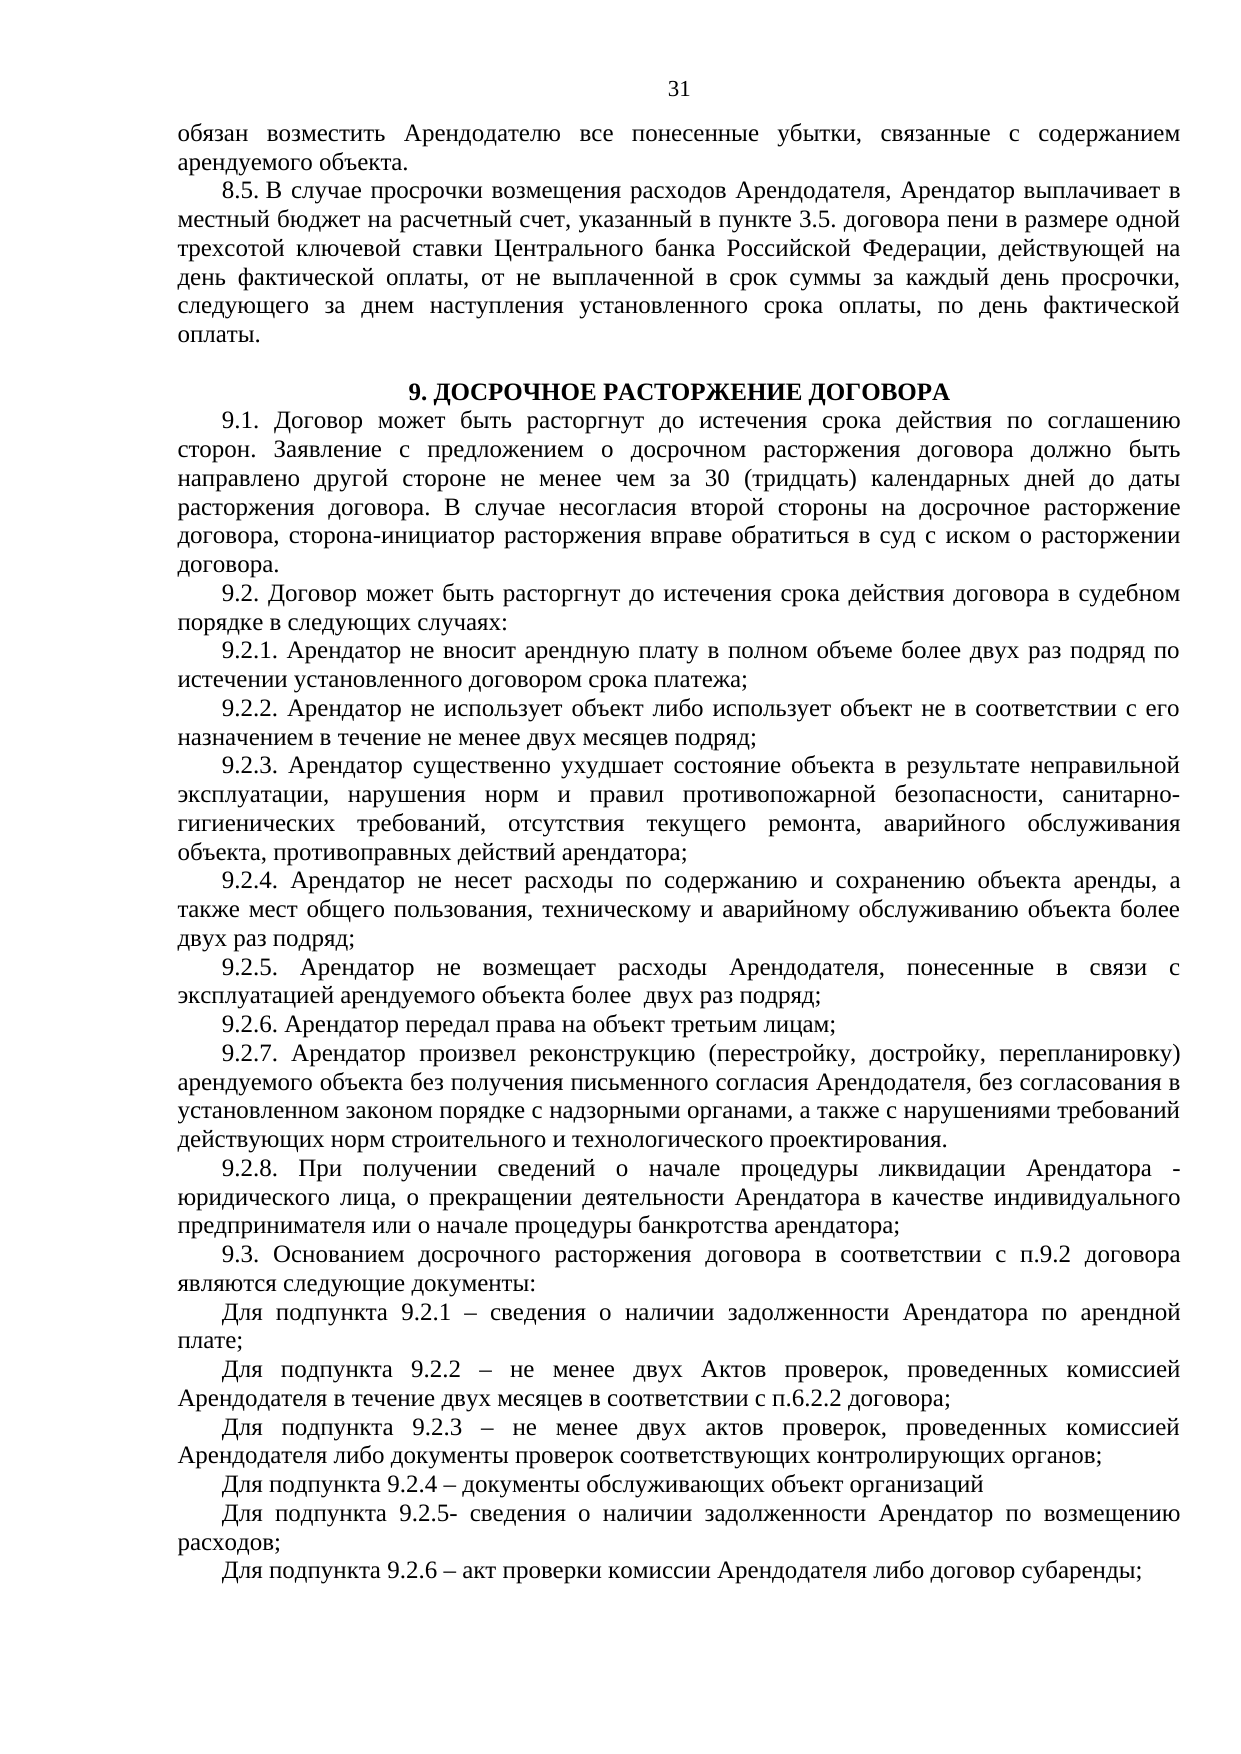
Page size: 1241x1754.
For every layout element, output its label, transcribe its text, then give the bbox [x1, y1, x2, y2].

text Для подпункта 9.2.2 – не менее двух Актов проверок, проведенных комиссией Арендодателя в течение двух месяцев в соответствии с п.6.2.2 договора; [177, 1354, 1181, 1412]
text Для подпункта 9.2.1 – сведения о наличии задолженности Арендатора по арендной плате; [177, 1297, 1181, 1354]
text 8.5. В случае просрочки возмещения расходов Арендодателя, Арендатор выплачивает в местный бюджет на расчетный счет, указанный в пункте 3.5. договора пени в размере одной трехсотой ключевой ставки Центрального банка Российской Федерации, действующей на день фактической оплаты, от не выплаченной в срок суммы за каждый день просрочки, следующего за днем наступления установленного срока оплаты, по день фактической оплаты. [177, 176, 1181, 348]
text 9.2.3. Арендатор существенно ухудшает состояние объекта в результате неправильной эксплуатации, нарушения норм и правил противопожарной безопасности, санитарно-гигиенических требований, отсутствия текущего ремонта, аварийного обслуживания объекта, противоправных действий арендатора; [177, 751, 1181, 866]
text Для подпункта 9.2.6 – акт проверки комиссии Арендодателя либо договор субаренды; [177, 1556, 1181, 1584]
text 9.2.6. Арендатор передал права на объект третьим лицам; [177, 1009, 1181, 1038]
text 9.2. Договор может быть расторгнут до истечения срока действия договора в судебном порядке в следующих случаях: [177, 578, 1181, 636]
text 9.2.4. Арендатор не несет расходы по содержанию и сохранению объекта аренды, а также мест общего пользования, техническому и аварийному обслуживанию объекта более двух раз подряд; [177, 866, 1181, 952]
text 9.3. Основанием досрочного расторжения договора в соответствии с п.9.2 договора являются следующие документы: [177, 1239, 1181, 1297]
text 9.1. Договор может быть расторгнут до истечения срока действия по соглашению сторон. Заявление с предложением о досрочном расторжения договора должно быть направлено другой стороне не менее чем за 30 (тридцать) календарных дней до даты расторжения договора. В случае несогласия второй стороны на досрочное расторжение договора, сторона-инициатор расторжения вправе обратиться в суд с иском о расторжении договора. [177, 406, 1181, 578]
text 9.2.5. Арендатор не возмещает расходы Арендодателя, понесенные в связи с эксплуатацией арендуемого объекта более двух раз подряд; [177, 952, 1181, 1009]
text 9.2.2. Арендатор не использует объект либо использует объект не в соответствии с его назначением в течение не менее двух месяцев подряд; [177, 693, 1181, 751]
text 9.2.8. При получении сведений о начале процедуры ликвидации Арендатора - юридического лица, о прекращении деятельности Арендатора в качестве индивидуального предпринимателя или о начале процедуры банкротства арендатора; [177, 1153, 1181, 1239]
text Для подпункта 9.2.4 – документы обслуживающих объект организаций [177, 1469, 1181, 1498]
text 9.2.1. Арендатор не вносит арендную плату в полном объеме более двух раз подряд по истечении установленного договором срока платежа; [177, 636, 1181, 693]
text 9.2.7. Арендатор произвел реконструкцию (перестройку, достройку, перепланировку) арендуемого объекта без получения письменного согласия Арендодателя, без согласования в установленном законом порядке с надзорными органами, а также с нарушениями требований действующих норм строительного и технологического проектирования. [177, 1038, 1181, 1153]
text 9. ДОСРОЧНОЕ РАСТОРЖЕНИЕ ДОГОВОРА [177, 377, 1181, 406]
text Для подпункта 9.2.5- сведения о наличии задолженности Арендатор по возмещению расходов; [177, 1498, 1181, 1556]
text Для подпункта 9.2.3 – не менее двух актов проверок, проведенных комиссией Арендодателя либо документы проверок соответствующих контролирующих органов; [177, 1412, 1181, 1469]
